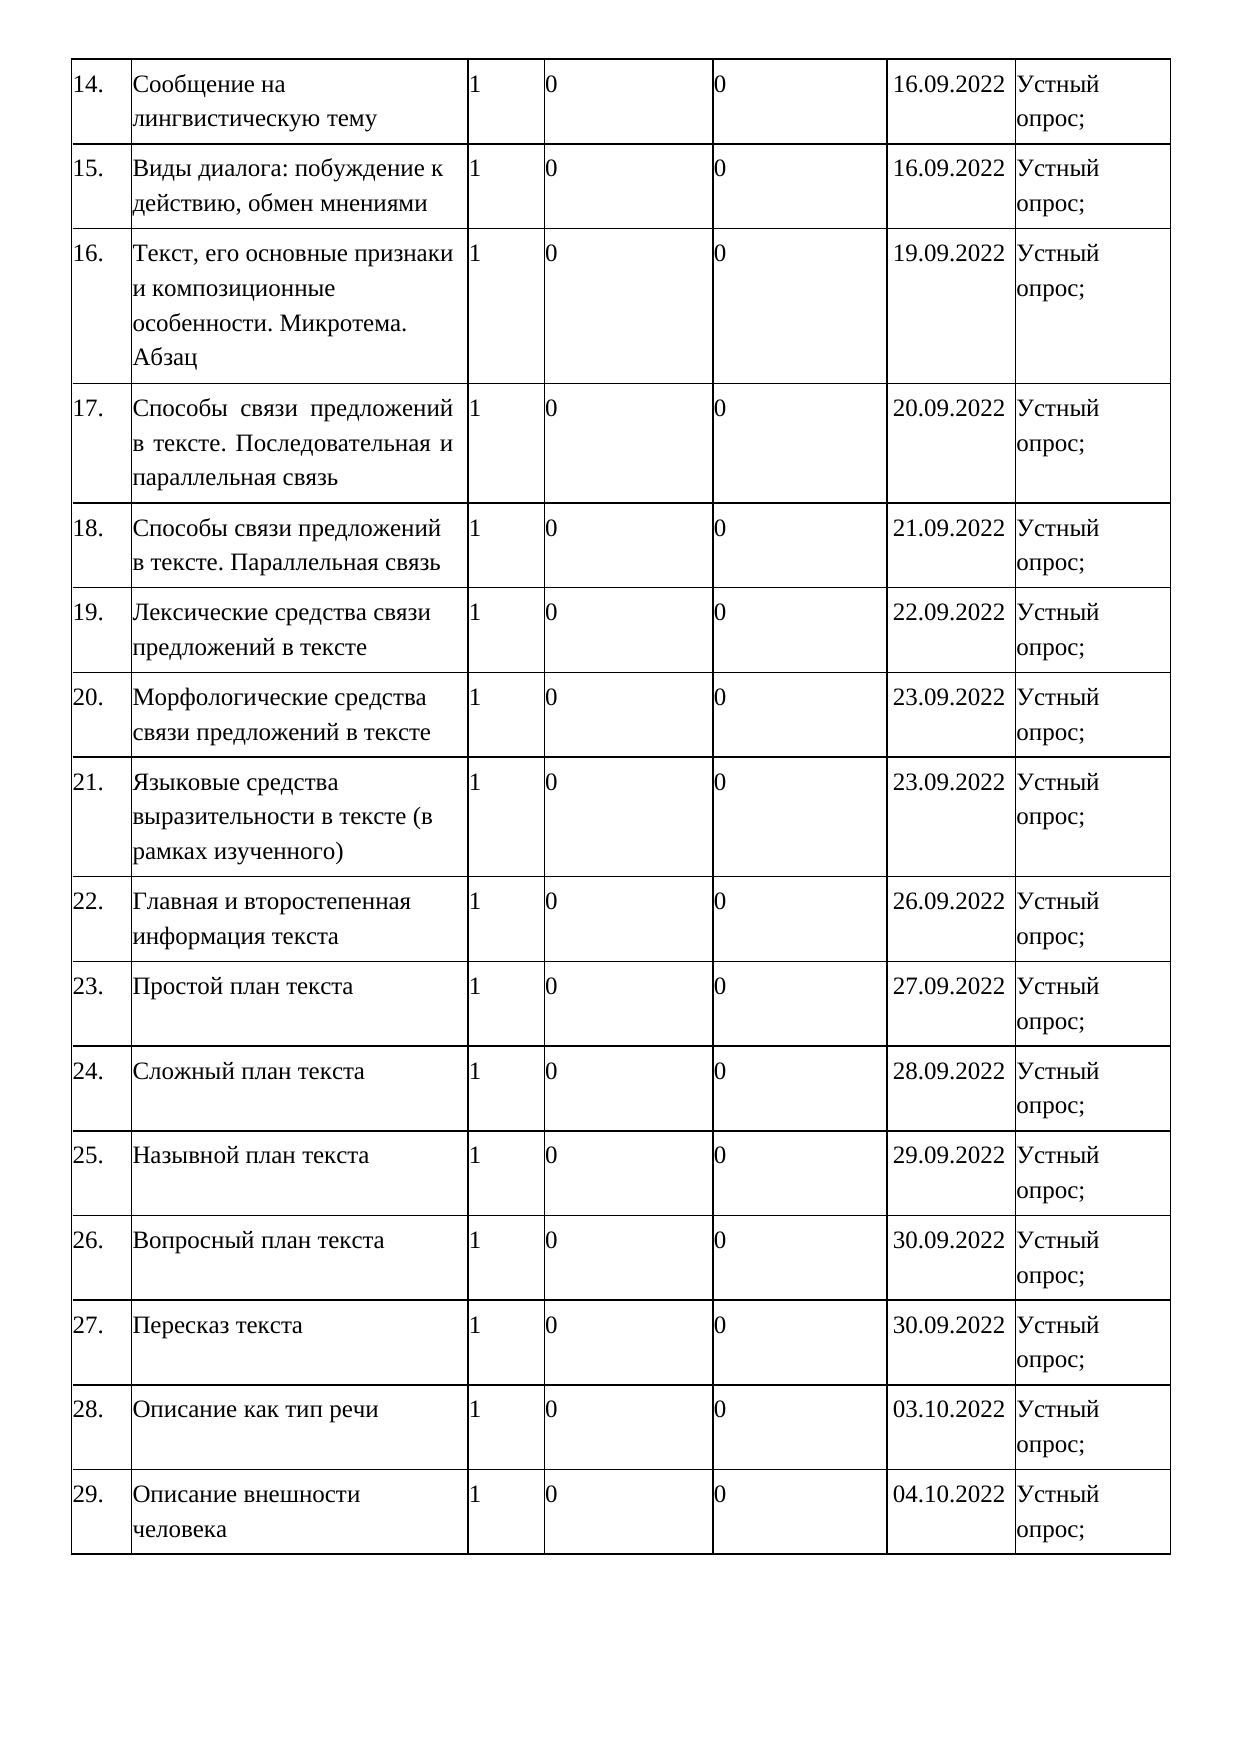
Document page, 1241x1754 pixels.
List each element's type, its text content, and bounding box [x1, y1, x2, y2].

table_cell Устный опрос; [1016, 1301, 1170, 1384]
table_cell 0 [714, 1132, 886, 1214]
table_cell 0 [545, 588, 712, 671]
table_cell 0 [714, 504, 886, 587]
table_cell 1 [469, 1132, 544, 1214]
table_cell Языковые средства выразительности в тексте (в рамках изученного) [132, 758, 467, 876]
table_cell 22. [72, 877, 131, 961]
table_cell Виды диалога: побуждение к действию, обмен мнениями [132, 145, 467, 228]
table_cell 0 [714, 1047, 886, 1130]
table_cell 24. [72, 1046, 131, 1130]
table_cell Устный опрос; [1016, 145, 1170, 228]
table_cell 1 [469, 229, 544, 382]
table_cell 0 [714, 877, 886, 961]
table_cell 17. [72, 384, 131, 502]
table_cell 27.09.2022 [888, 962, 1015, 1045]
table_cell Устный опрос; [1016, 1132, 1170, 1214]
table_cell 28.09.2022 [888, 1047, 1015, 1130]
table_cell 0 [714, 145, 886, 228]
table_cell 0 [545, 1132, 712, 1214]
table_cell 0 [545, 1470, 712, 1553]
table_cell 22.09.2022 [888, 588, 1015, 671]
table_cell 0 [714, 1301, 886, 1384]
table_cell Устный опрос; [1016, 384, 1170, 502]
table_cell 1 [469, 962, 544, 1045]
table_cell Устный опрос; [1016, 1047, 1170, 1130]
table_cell 0 [714, 1470, 886, 1553]
table_cell 30.09.2022 [888, 1216, 1015, 1299]
table_cell 1 [469, 1301, 544, 1384]
table_cell 1 [469, 1470, 544, 1553]
table_cell Пересказ текста [132, 1301, 467, 1384]
table_cell 20.09.2022 [888, 384, 1015, 502]
table_cell 25. [72, 1131, 131, 1214]
table_cell 1 [469, 145, 544, 228]
table_cell 1 [469, 758, 544, 876]
table_cell 0 [714, 673, 886, 756]
table_cell 0 [545, 758, 712, 876]
table_cell 20. [72, 673, 131, 756]
table_cell 0 [714, 384, 886, 502]
table_cell Устный опрос; [1016, 229, 1170, 382]
table_cell 27. [72, 1300, 131, 1384]
table_cell 29.09.2022 [888, 1132, 1015, 1214]
table_cell Текст, его основные признаки и композиционные особенности. Микротема. Абзац [132, 229, 467, 382]
table_cell Устный опрос; [1016, 1386, 1170, 1469]
table_cell 0 [545, 384, 712, 502]
table_cell Устный опрос; [1016, 758, 1170, 876]
table_cell Устный опрос; [1016, 877, 1170, 961]
table_cell Устный опрос; [1016, 673, 1170, 756]
table_header 16.09.2022 [888, 60, 1015, 143]
table_cell 15. [72, 144, 131, 228]
table_cell 1 [469, 588, 544, 671]
table_cell 0 [714, 229, 886, 382]
table_cell 0 [545, 962, 712, 1045]
table_header 0 [714, 60, 886, 143]
table_cell Устный опрос; [1016, 1216, 1170, 1299]
table_cell 0 [545, 1047, 712, 1130]
table_cell 0 [545, 229, 712, 382]
table_cell 03.10.2022 [888, 1386, 1015, 1469]
table_cell Лексические средства связи предложений в тексте [132, 588, 467, 671]
table_cell 19. [72, 588, 131, 671]
table_header 1 [469, 60, 544, 143]
table_cell 0 [545, 1301, 712, 1384]
table_cell Описание внешности человека [132, 1470, 467, 1553]
table_cell 0 [714, 588, 886, 671]
table_cell 26. [72, 1216, 131, 1299]
table_header 14. [72, 60, 131, 143]
table_cell Назывной план текста [132, 1132, 467, 1214]
table_cell 1 [469, 673, 544, 756]
table_cell Устный опрос; [1016, 504, 1170, 587]
table_cell Устный опрос; [1016, 1470, 1170, 1553]
table_cell 30.09.2022 [888, 1301, 1015, 1384]
table_cell 16.09.2022 [888, 145, 1015, 228]
table_cell 29. [72, 1470, 131, 1553]
table_cell 23. [72, 962, 131, 1045]
table_cell 26.09.2022 [888, 877, 1015, 961]
table_cell 18. [72, 503, 131, 587]
table_cell Способы связи предложений в тексте. Последовательная и параллельная связь [132, 384, 467, 502]
table_cell Способы связи предложений в тексте. Параллельная связь [132, 504, 467, 587]
table_cell 21.09.2022 [888, 504, 1015, 587]
table_cell 0 [545, 877, 712, 961]
table_cell 23.09.2022 [888, 673, 1015, 756]
table_cell 28. [72, 1385, 131, 1469]
table_cell 1 [469, 1386, 544, 1469]
table_cell Морфологические средства связи предложений в тексте [132, 673, 467, 756]
table_cell 21. [72, 757, 131, 876]
table_cell Вопросный план текста [132, 1216, 467, 1299]
table_cell 0 [545, 1386, 712, 1469]
table_cell 1 [469, 1216, 544, 1299]
table_cell 04.10.2022 [888, 1470, 1015, 1553]
table_cell 1 [469, 877, 544, 961]
table_cell 0 [545, 1216, 712, 1299]
table_cell 0 [714, 1216, 886, 1299]
table_header 0 [545, 60, 712, 143]
table_cell 0 [545, 673, 712, 756]
table_cell 0 [714, 962, 886, 1045]
table_cell 0 [545, 504, 712, 587]
table_header Устный опрос; [1016, 60, 1170, 143]
table_cell 0 [545, 145, 712, 228]
table_cell Устный опрос; [1016, 962, 1170, 1045]
table_header Сообщение на лингвистическую тему [132, 60, 467, 143]
table_cell Устный опрос; [1016, 588, 1170, 671]
table_cell 23.09.2022 [888, 758, 1015, 876]
table_cell 0 [714, 1386, 886, 1469]
table_cell Сложный план текста [132, 1047, 467, 1130]
table_cell 19.09.2022 [888, 229, 1015, 382]
table_cell Простой план текста [132, 962, 467, 1045]
table_cell 1 [469, 504, 544, 587]
table_cell 0 [714, 758, 886, 876]
table_cell Описание как тип речи [132, 1386, 467, 1469]
table_cell 1 [469, 1047, 544, 1130]
table_cell 1 [469, 384, 544, 502]
table_cell Главная и второстепенная информация текста [132, 877, 467, 961]
table_cell 16. [72, 229, 131, 382]
